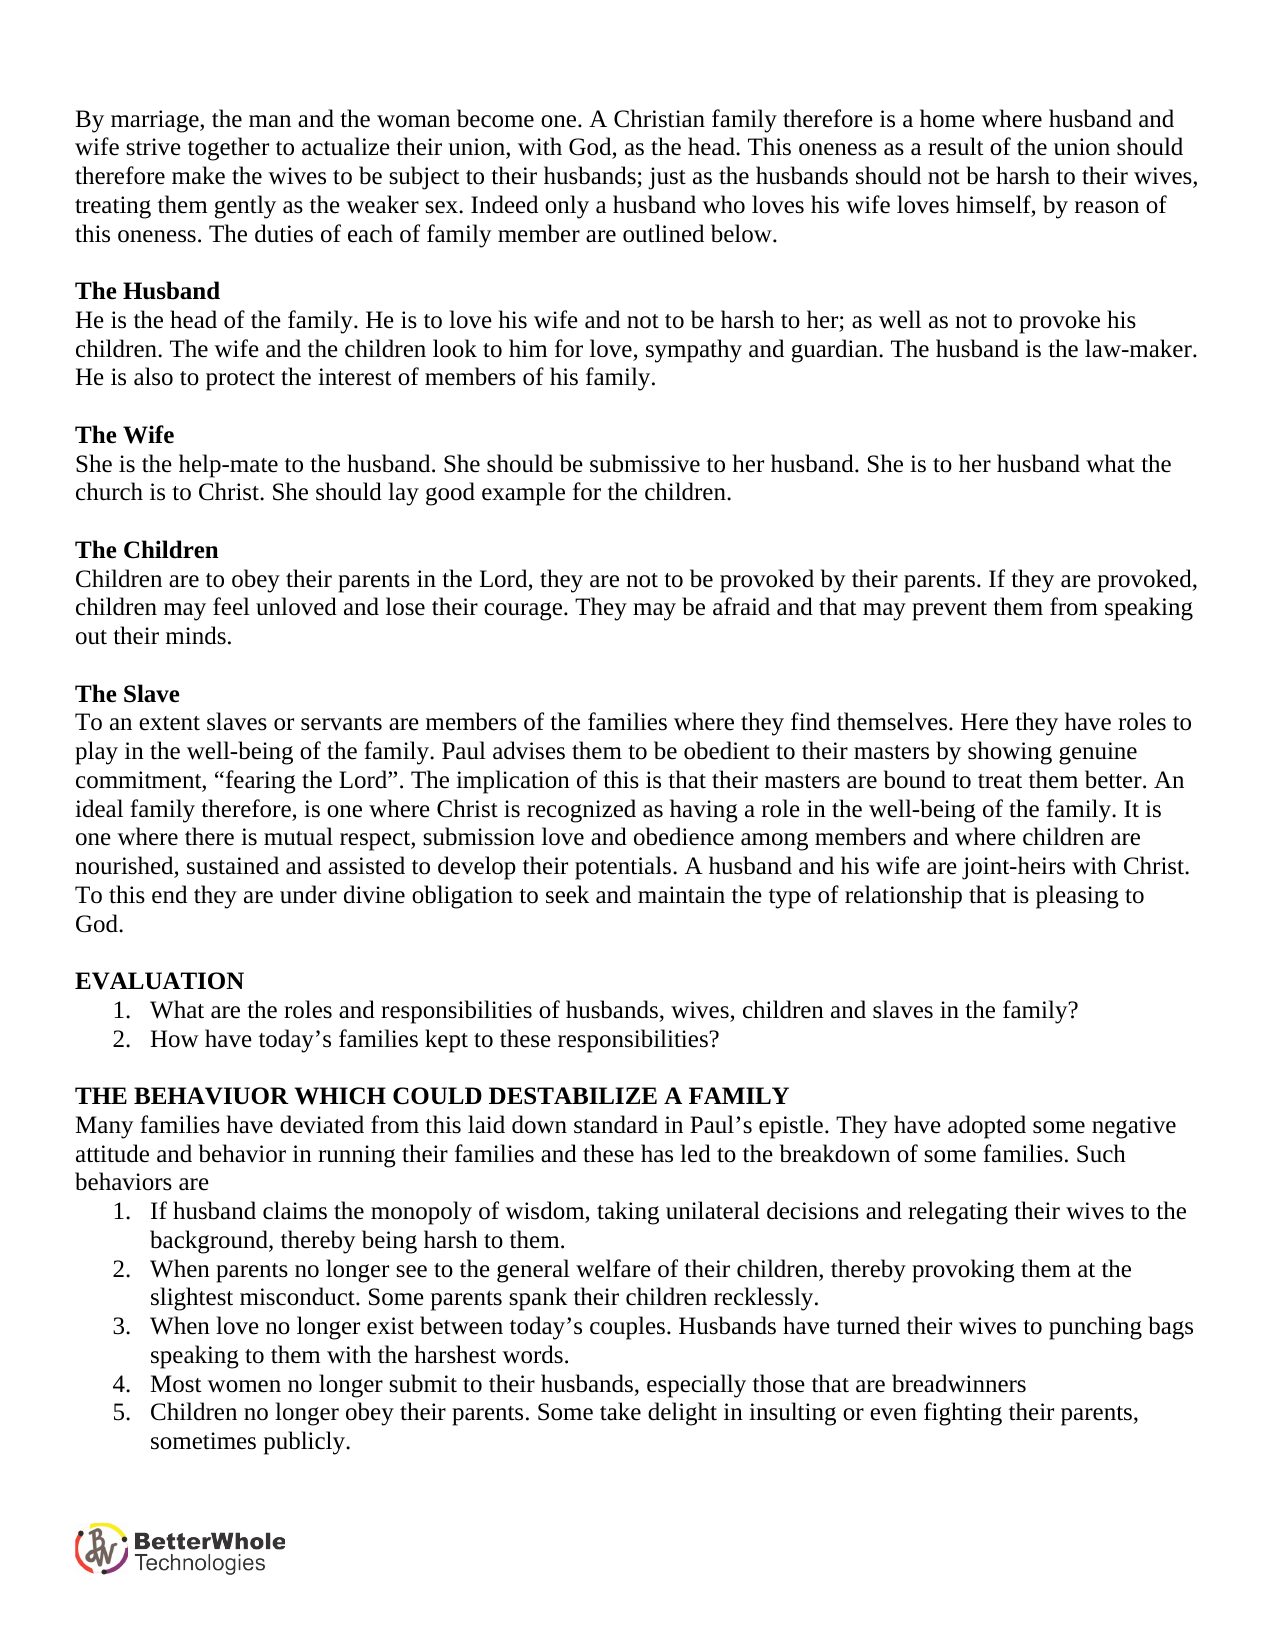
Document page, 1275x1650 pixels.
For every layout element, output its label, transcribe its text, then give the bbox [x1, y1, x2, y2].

text The Husband [75, 276, 1200, 305]
text Children are to obey their parents in the Lord, they are not to be provoked by their parents. If they are provoked, children may feel unloved and lose their courage. They may be afraid and that may prevent them from speaking out their minds. [75, 564, 1200, 650]
list Most women no longer submit to their husbands, especially those that are breadwinners [112, 1369, 1200, 1397]
text The Wife [75, 420, 1200, 449]
text By marriage, the man and the woman become one. A Christian family therefore is a home where husband and wife strive together to actualize their union, with God, as the head. This oneness as a result of the union should therefore make the wives to be subject to their husbands; just as the husbands should not be harsh to their wives, treating them gently as the weaker sex. Indeed only a husband who loves his wife loves himself, by reason of this oneness. The duties of each of family member are outlined below. [75, 104, 1200, 247]
text Many families have deviated from this laid down standard in Paul’s epistle. They have adopted some negative attitude and behavior in running their families and these has led to the breakdown of some families. Such behaviors are [75, 1110, 1200, 1196]
list When love no longer exist between today’s couples. Husbands have turned their wives to punching bags speaking to them with the harshest words. [112, 1311, 1200, 1369]
list How have today’s families kept to these responsibilities? [112, 1024, 1200, 1052]
text The Slave [75, 679, 1200, 707]
list Children no longer obey their parents. Some take delight in insulting or even fighting their parents, sometimes publicly. [112, 1397, 1200, 1455]
text EVALUATION [75, 966, 1200, 995]
text To this end they are under divine obligation to seek and maintain the type of relationship that is pleasing to God. [75, 880, 1200, 937]
text To an extent slaves or servants are members of the families where they find themselves. Here they have roles to play in the well-being of the family. Paul advises them to be obedient to their masters by showing genuine commitment, “fearing the Lord”. The implication of this is that their masters are bound to treat them better. An ideal family therefore, is one where Christ is recognized as having a role in the well-being of the family. It is one where there is mutual respect, submission love and obedience among members and where children are nourished, sustained and assisted to develop their potentials. A husband and his wife are joint-heirs with Christ. [75, 707, 1200, 880]
text He is the head of the family. He is to love his wife and not to be harsh to her; as well as not to provoke his children. The wife and the children look to him for love, sympathy and guardian. The husband is the law-maker. He is also to protect the interest of members of his family. [75, 305, 1200, 391]
list When parents no longer see to the general welfare of their children, thereby provoking them at the slightest misconduct. Some parents spank their children recklessly. [112, 1254, 1200, 1311]
list If husband claims the monopoly of wisdom, taking unilateral decisions and relegating their wives to the background, thereby being harsh to them. [112, 1196, 1200, 1254]
list What are the roles and responsibilities of husbands, wives, children and slaves in the family? [112, 995, 1200, 1024]
text The Children [75, 535, 1200, 564]
picture [75, 1523, 285, 1575]
text THE BEHAVIUOR WHICH COULD DESTABILIZE A FAMILY [75, 1081, 1200, 1110]
text She is the help-mate to the husband. She should be submissive to her husband. She is to her husband what the church is to Christ. She should lay good example for the children. [75, 449, 1200, 506]
